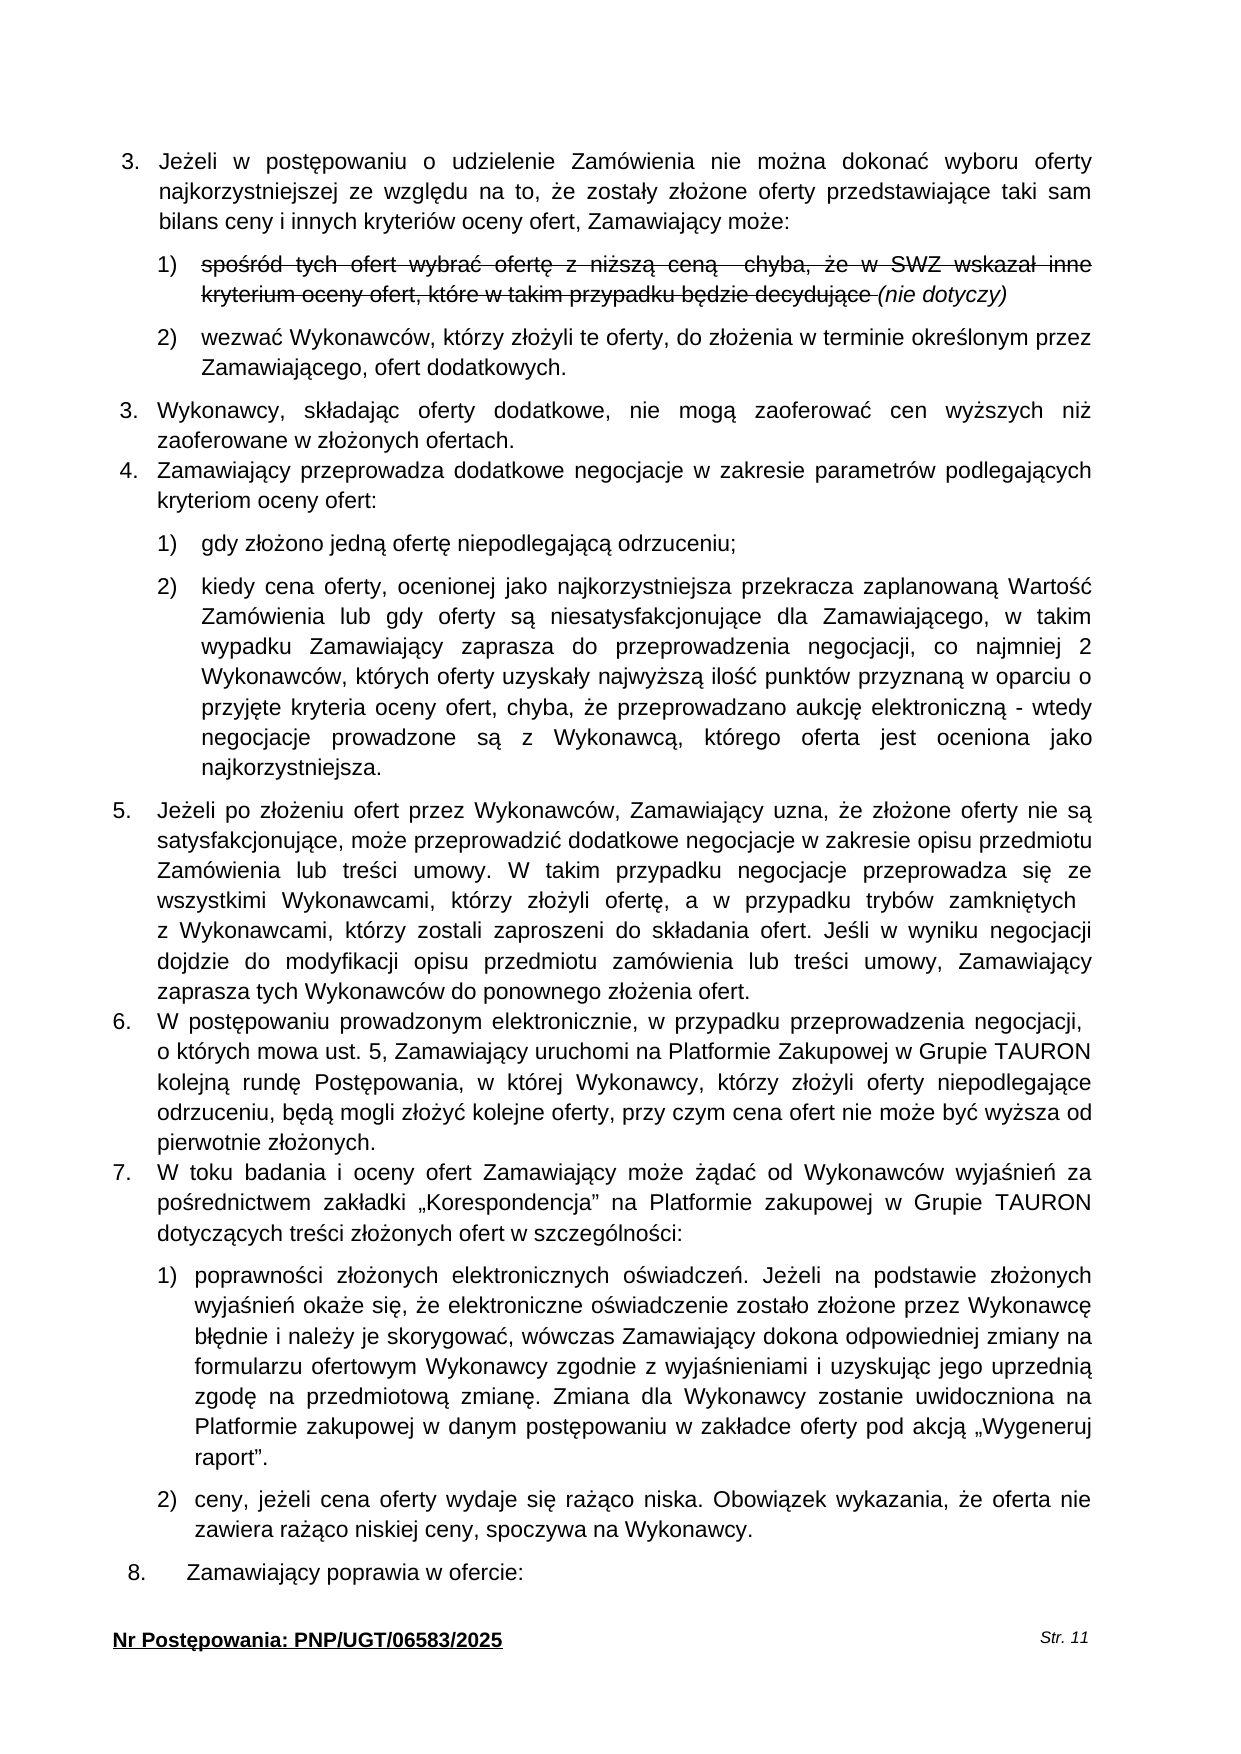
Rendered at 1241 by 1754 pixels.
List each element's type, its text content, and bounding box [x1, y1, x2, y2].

list Zamawiający przeprowadza dodatkowe negocjacje w zakresie parametrów podlegających kryteriom oceny ofert: [119, 457, 1093, 513]
list 8. Zamawiający poprawia w ofercie: [127, 1559, 1093, 1585]
list Jeżeli w postępowaniu o udzielenie Zamówienia nie można dokonać wyboru oferty najkorzystniejszej ze względu na to, że zostały złożone oferty przedstawiające taki sam bilans ceny i innych kryteriów oceny ofert, Zamawiający może: [121, 148, 1093, 234]
list ceny, jeżeli cena oferty wydaje się rażąco niska. Obowiązek wykazania, że oferta nie zawiera rażąco niskiej ceny, spoczywa na Wykonawcy. [157, 1486, 1093, 1543]
text 1) spośród tych ofert wybrać ofertę z niższą ceną chyba, że w SWZ wskazał inne kryterium oceny ofert, które w takim przypadku będzie decydujące (nie dotyczy) [157, 251, 1093, 307]
text 2) wezwać Wykonawców, którzy złożyli te oferty, do złożenia w terminie określonym przez Zamawiającego, ofert dodatkowych. [157, 324, 1093, 380]
list Wykonawcy, składając oferty dodatkowe, nie mogą zaoferować cen wyższych niż zaoferowane w złożonych ofertach. [119, 397, 1093, 453]
list W toku badania i oceny ofert Zamawiający może żądać od Wykonawców wyjaśnień za pośrednictwem zakładki „Korespondencja” na Platformie zakupowej w Grupie TAURON dotyczących treści złożonych ofert w szczególności: [112, 1159, 1093, 1246]
list gdy złożono jedną ofertę niepodlegającą odrzuceniu; [157, 530, 1093, 556]
list Jeżeli po złożeniu ofert przez Wykonawców, Zamawiający uzna, że złożone oferty nie są satysfakcjonujące, może przeprowadzić dodatkowe negocjacje w zakresie opisu przedmiotu Zamówienia lub treści umowy. W takim przypadku negocjacje przeprowadza się ze wszystkimi Wykonawcami, którzy złożyli ofertę, a w przypadku trybów zamkniętych z Wykonawcami, którzy zostali zaproszeni do składania ofert. Jeśli w wyniku negocjacji dojdzie do modyfikacji opisu przedmiotu zamówienia lub treści umowy, Zamawiający zaprasza tych Wykonawców do ponownego złożenia ofert. [112, 797, 1093, 1004]
list W postępowaniu prowadzonym elektronicznie, w przypadku przeprowadzenia negocjacji, o których mowa ust. 5, Zamawiający uruchomi na Platformie Zakupowej w Grupie TAURON kolejną rundę Postępowania, w której Wykonawcy, którzy złożyli oferty niepodlegające odrzuceniu, będą mogli złożyć kolejne oferty, przy czym cena ofert nie może być wyższa od pierwotnie złożonych. [112, 1008, 1093, 1155]
list kiedy cena oferty, ocenionej jako najkorzystniejsza przekracza zaplanowaną Wartość Zamówienia lub gdy oferty są niesatysfakcjonujące dla Zamawiającego, w takim wypadku Zamawiający zaprasza do przeprowadzenia negocjacji, co najmniej 2 Wykonawców, których oferty uzyskały najwyższą ilość punktów przyznaną w oparciu o przyjęte kryteria oceny ofert, chyba, że przeprowadzano aukcję elektroniczną - wtedy negocjacje prowadzone są z Wykonawcą, którego oferta jest oceniona jako najkorzystniejsza. [157, 573, 1093, 780]
list poprawności złożonych elektronicznych oświadczeń. Jeżeli na podstawie złożonych wyjaśnień okaże się, że elektroniczne oświadczenie zostało złożone przez Wykonawcę błędnie i należy je skorygować, wówczas Zamawiający dokona odpowiedniej zmiany na formularzu ofertowym Wykonawcy zgodnie z wyjaśnieniami i uzyskując jego uprzednią zgodę na przedmiotową zmianę. Zmiana dla Wykonawcy zostanie uwidoczniona na Platformie zakupowej w danym postępowaniu w zakładce oferty pod akcją „Wygeneruj raport”. [157, 1262, 1093, 1470]
